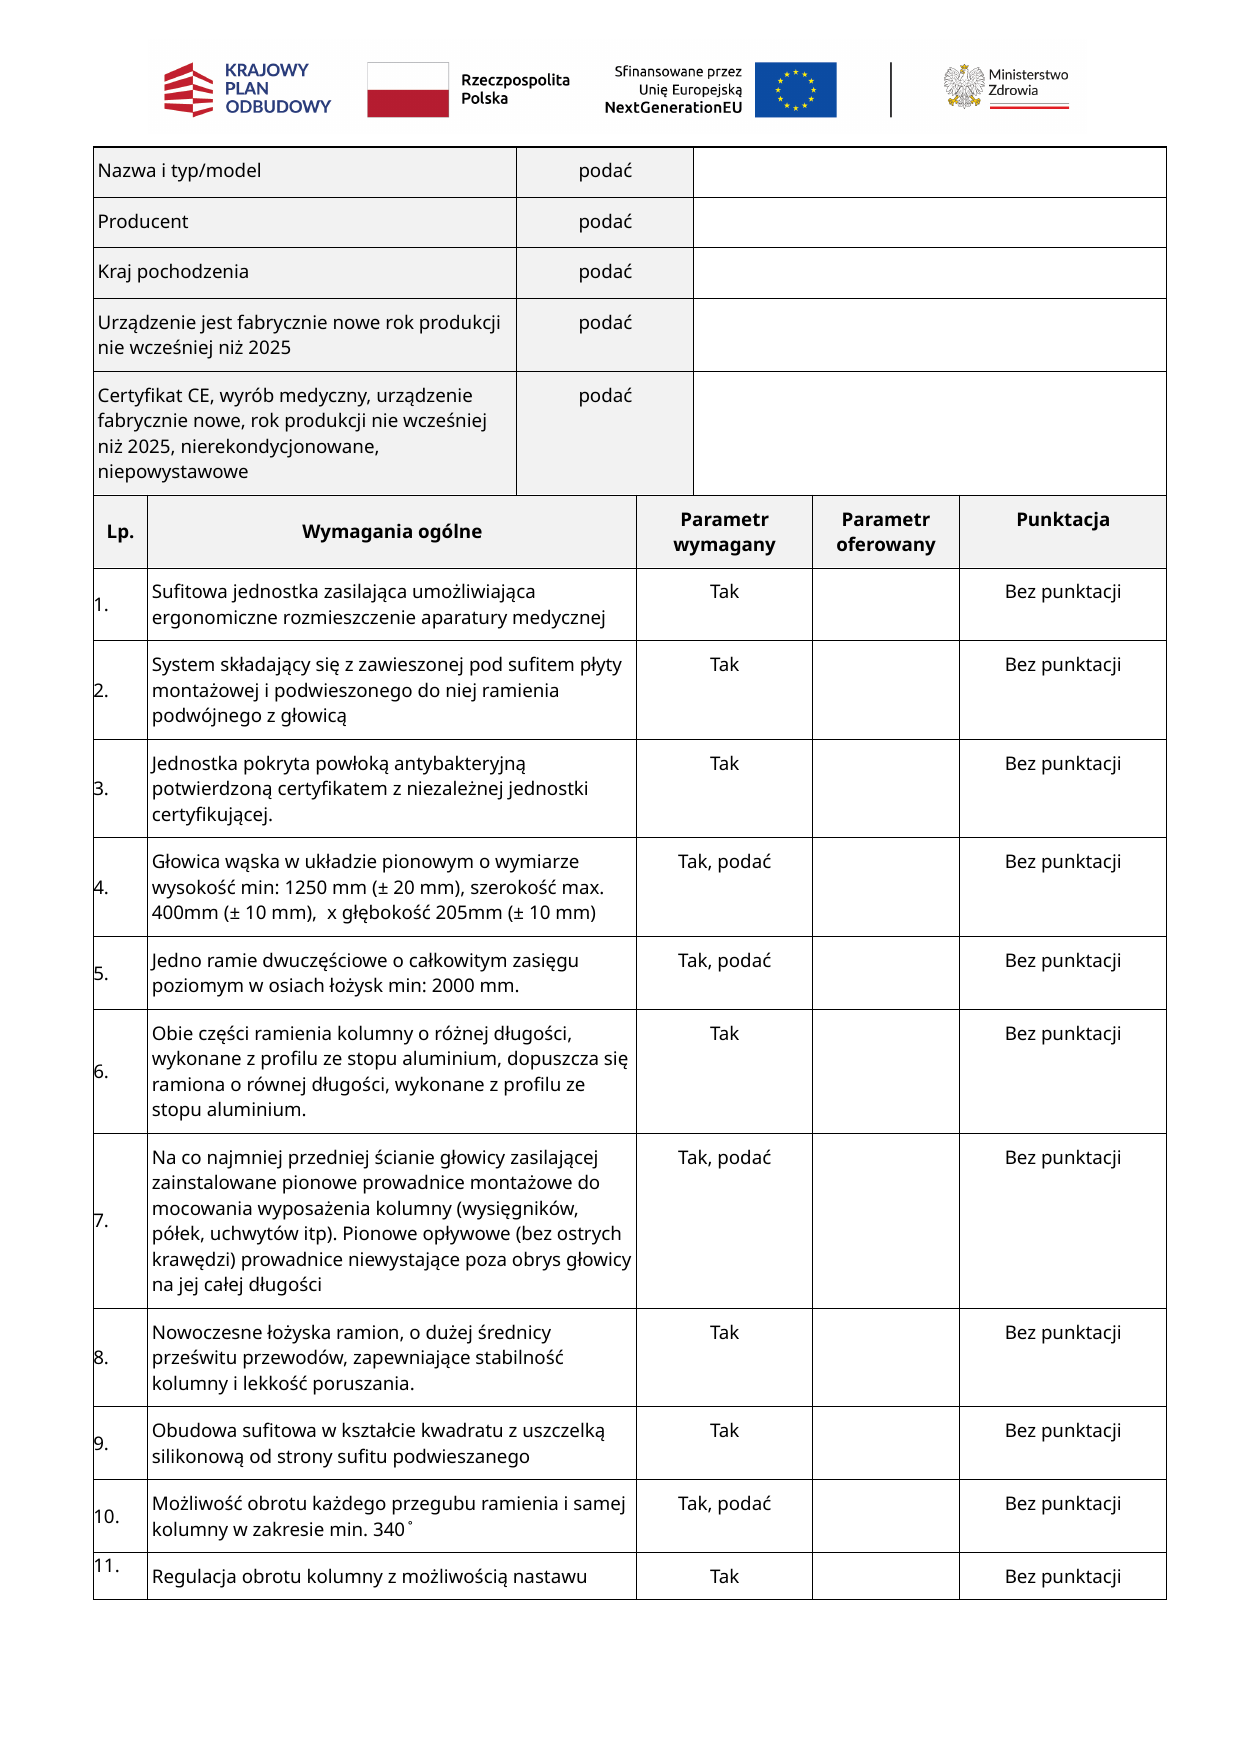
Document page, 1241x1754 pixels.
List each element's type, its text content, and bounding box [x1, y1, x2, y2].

table_cell Tak [637, 1407, 812, 1479]
table_cell Parametr oferowany [813, 496, 959, 567]
table_cell [94, 937, 147, 1008]
table_cell Tak [637, 1309, 812, 1406]
table_cell [813, 1553, 959, 1599]
table_cell Tak [637, 1010, 812, 1132]
table_cell [94, 1553, 147, 1599]
table_cell [94, 838, 147, 936]
table_cell Bez punktacji [960, 1407, 1166, 1479]
table_cell podać [517, 198, 693, 247]
table_cell Bez punktacji [960, 1309, 1166, 1406]
table_cell Możliwość obrotu każdego przegubu ramienia i samej kolumny w zakresie min. 340 ̊ [148, 1480, 636, 1552]
table_cell [813, 1480, 959, 1552]
table_cell Bez punktacji [960, 1134, 1166, 1307]
table_cell Bez punktacji [960, 740, 1166, 837]
table_cell Tak, podać [637, 937, 812, 1008]
table_cell Tak, podać [637, 1134, 812, 1307]
table_cell Na co najmniej przedniej ścianie głowicy zasilającej zainstalowane pionowe prowadnice montażowe do mocowania wyposażenia kolumny (wysięgników, półek, uchwytów itp). Pionowe opływowe (bez ostrych krawędzi) prowadnice niewystające poza obrys głowicy na jej całej długości [148, 1134, 636, 1307]
table_cell [813, 937, 959, 1008]
table_cell [94, 1407, 147, 1479]
table_cell Tak, podać [637, 1480, 812, 1552]
table_cell Certyfikat CE, wyrób medyczny, urządzenie fabrycznie nowe, rok produkcji nie wcześniej niż 2025, nierekondycjonowane, niepowystawowe [94, 372, 516, 494]
picture [147, 39, 1088, 134]
table_cell [813, 1309, 959, 1406]
table_cell [813, 641, 959, 739]
table_cell [94, 1010, 147, 1132]
table_cell Bez punktacji [960, 1480, 1166, 1552]
table_cell Wymagania ogólne [148, 496, 636, 567]
table_cell Głowica wąska w układzie pionowym o wymiarze wysokość min: 1250 mm (± 20 mm), szerokość max. 400mm (± 10 mm), x głębokość 205mm (± 10 mm) [148, 838, 636, 936]
table_cell [694, 372, 1166, 494]
table_cell podać [517, 372, 693, 494]
table_cell Tak [637, 641, 812, 739]
table_cell Obie części ramienia kolumny o różnej długości, wykonane z profilu ze stopu aluminium, dopuszcza się ramiona o równej długości, wykonane z profilu ze stopu aluminium. [148, 1010, 636, 1132]
table_cell Lp. [94, 496, 147, 567]
table_cell Bez punktacji [960, 1010, 1166, 1132]
table_cell Punktacja [960, 496, 1166, 567]
table_cell [94, 740, 147, 837]
table_cell [94, 1480, 147, 1552]
table_cell podać [517, 148, 693, 197]
table_cell [813, 838, 959, 936]
table_cell [694, 248, 1166, 298]
table_cell Kraj pochodzenia [94, 248, 516, 298]
table_cell Parametr wymagany [637, 496, 812, 567]
table_cell Tak, podać [637, 838, 812, 936]
table_cell [694, 198, 1166, 247]
table_cell [813, 1407, 959, 1479]
table_cell podać [517, 299, 693, 371]
table_cell System składający się z zawieszonej pod sufitem płyty montażowej i podwieszonego do niej ramienia podwójnego z głowicą [148, 641, 636, 739]
table_cell Nazwa i typ/model [94, 148, 516, 197]
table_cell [148, 1553, 636, 1599]
table_cell [813, 740, 959, 837]
table_cell [694, 299, 1166, 371]
table_cell podać [517, 248, 693, 298]
table_cell [694, 148, 1166, 197]
table_cell [813, 1134, 959, 1307]
table_cell Bez punktacji [960, 641, 1166, 739]
table_cell Bez punktacji [960, 838, 1166, 936]
table_cell Jedno ramie dwuczęściowe o całkowitym zasięgu poziomym w osiach łożysk min: 2000 mm. [148, 937, 636, 1008]
table_cell Tak [637, 1553, 812, 1599]
table_cell [94, 1134, 147, 1307]
table_cell Bez punktacji [960, 569, 1166, 640]
table_cell Jednostka pokryta powłoką antybakteryjną potwierdzoną certyfikatem z niezależnej jednostki certyfikującej. [148, 740, 636, 837]
table_cell Producent [94, 198, 516, 247]
table_cell Tak [637, 740, 812, 837]
table_cell Obudowa sufitowa w kształcie kwadratu z uszczelką silikonową od strony sufitu podwieszanego [148, 1407, 636, 1479]
table_cell Nowoczesne łożyska ramion, o dużej średnicy prześwitu przewodów, zapewniające stabilność kolumny i lekkość poruszania. [148, 1309, 636, 1406]
table_cell Sufitowa jednostka zasilająca umożliwiająca ergonomiczne rozmieszczenie aparatury medycznej [148, 569, 636, 640]
table_cell Urządzenie jest fabrycznie nowe rok produkcji nie wcześniej niż 2025 [94, 299, 516, 371]
table_cell [813, 1010, 959, 1132]
table_cell [94, 1309, 147, 1406]
table_cell [94, 641, 147, 739]
table_cell Tak [637, 569, 812, 640]
table_cell Bez punktacji [960, 937, 1166, 1008]
table_cell Bez punktacji [960, 1553, 1166, 1599]
table_cell [813, 569, 959, 640]
table_cell [94, 569, 147, 640]
